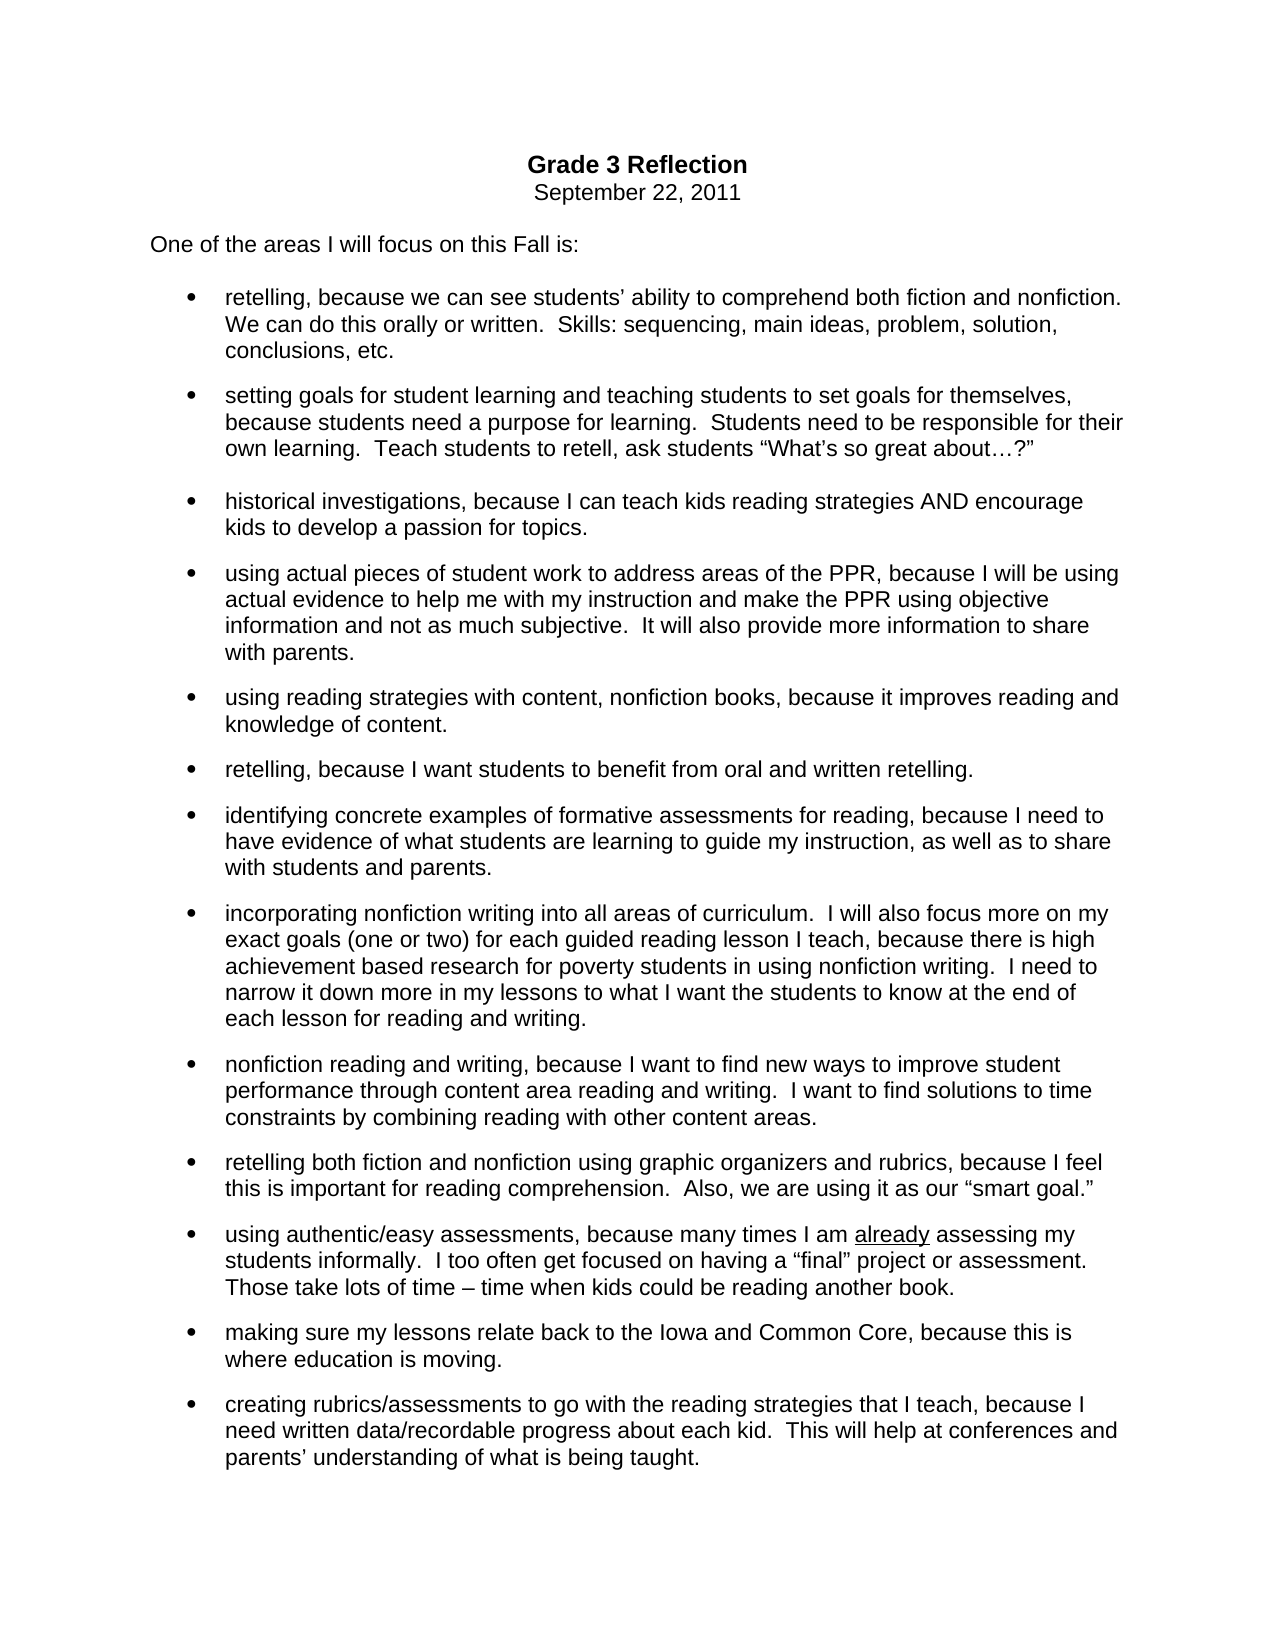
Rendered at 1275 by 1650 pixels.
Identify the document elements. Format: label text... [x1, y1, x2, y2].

list using authentic/easy assessments, because many times I am already assessing my students informally. I too often get focused on having a “final” project or assessment. Those take lots of time – time when kids could be reading another book. [187, 1221, 1125, 1300]
list nonfiction reading and writing, because I want to find new ways to improve student performance through content area reading and writing. I want to find solutions to time constraints by combining reading with other content areas. [187, 1051, 1125, 1130]
text Grade 3 Reflection [150, 150, 1125, 179]
list making sure my lessons relate back to the Iowa and Common Core, because this is where education is moving. [187, 1319, 1125, 1372]
list using actual pieces of student work to address areas of the PPR, because I will be using actual evidence to help me with my instruction and make the PPR using objective information and not as much subjective. It will also provide more information to share with parents. [187, 560, 1125, 665]
list creating rubrics/assessments to go with the reading strategies that I teach, because I need written data/recordable progress about each kid. This will help at conferences and parents’ understanding of what is being taught. [187, 1391, 1125, 1470]
list setting goals for student learning and teaching students to set goals for themselves, because students need a purpose for learning. Students need to be responsible for their own learning. Teach students to retell, ask students “What’s so great about…?” [187, 382, 1125, 461]
list using reading strategies with content, nonfiction books, because it improves reading and knowledge of content. [187, 684, 1125, 737]
list retelling, because I want students to benefit from oral and written retelling. [187, 756, 1125, 782]
list historical investigations, because I can teach kids reading strategies AND encourage kids to develop a passion for topics. [187, 488, 1125, 541]
list retelling, because we can see students’ ability to comprehend both fiction and nonfiction. We can do this orally or written. Skills: sequencing, main ideas, problem, solution, conclusions, etc. [187, 284, 1125, 363]
list retelling both fiction and nonfiction using graphic organizers and rubrics, because I feel this is important for reading comprehension. Also, we are using it as our “smart goal.” [187, 1149, 1125, 1202]
list incorporating nonfiction writing into all areas of curriculum. I will also focus more on my exact goals (one or two) for each guided reading lesson I teach, because there is high achievement based research for poverty students in using nonfiction writing. I need to narrow it down more in my lessons to what I want the students to know at the end of each lesson for reading and writing. [187, 900, 1125, 1032]
text September 22, 2011 [150, 179, 1125, 205]
list identifying concrete examples of formative assessments for reading, because I need to have evidence of what students are learning to guide my instruction, as well as to share with students and parents. [187, 802, 1125, 881]
text One of the areas I will focus on this Fall is: [150, 231, 1125, 258]
